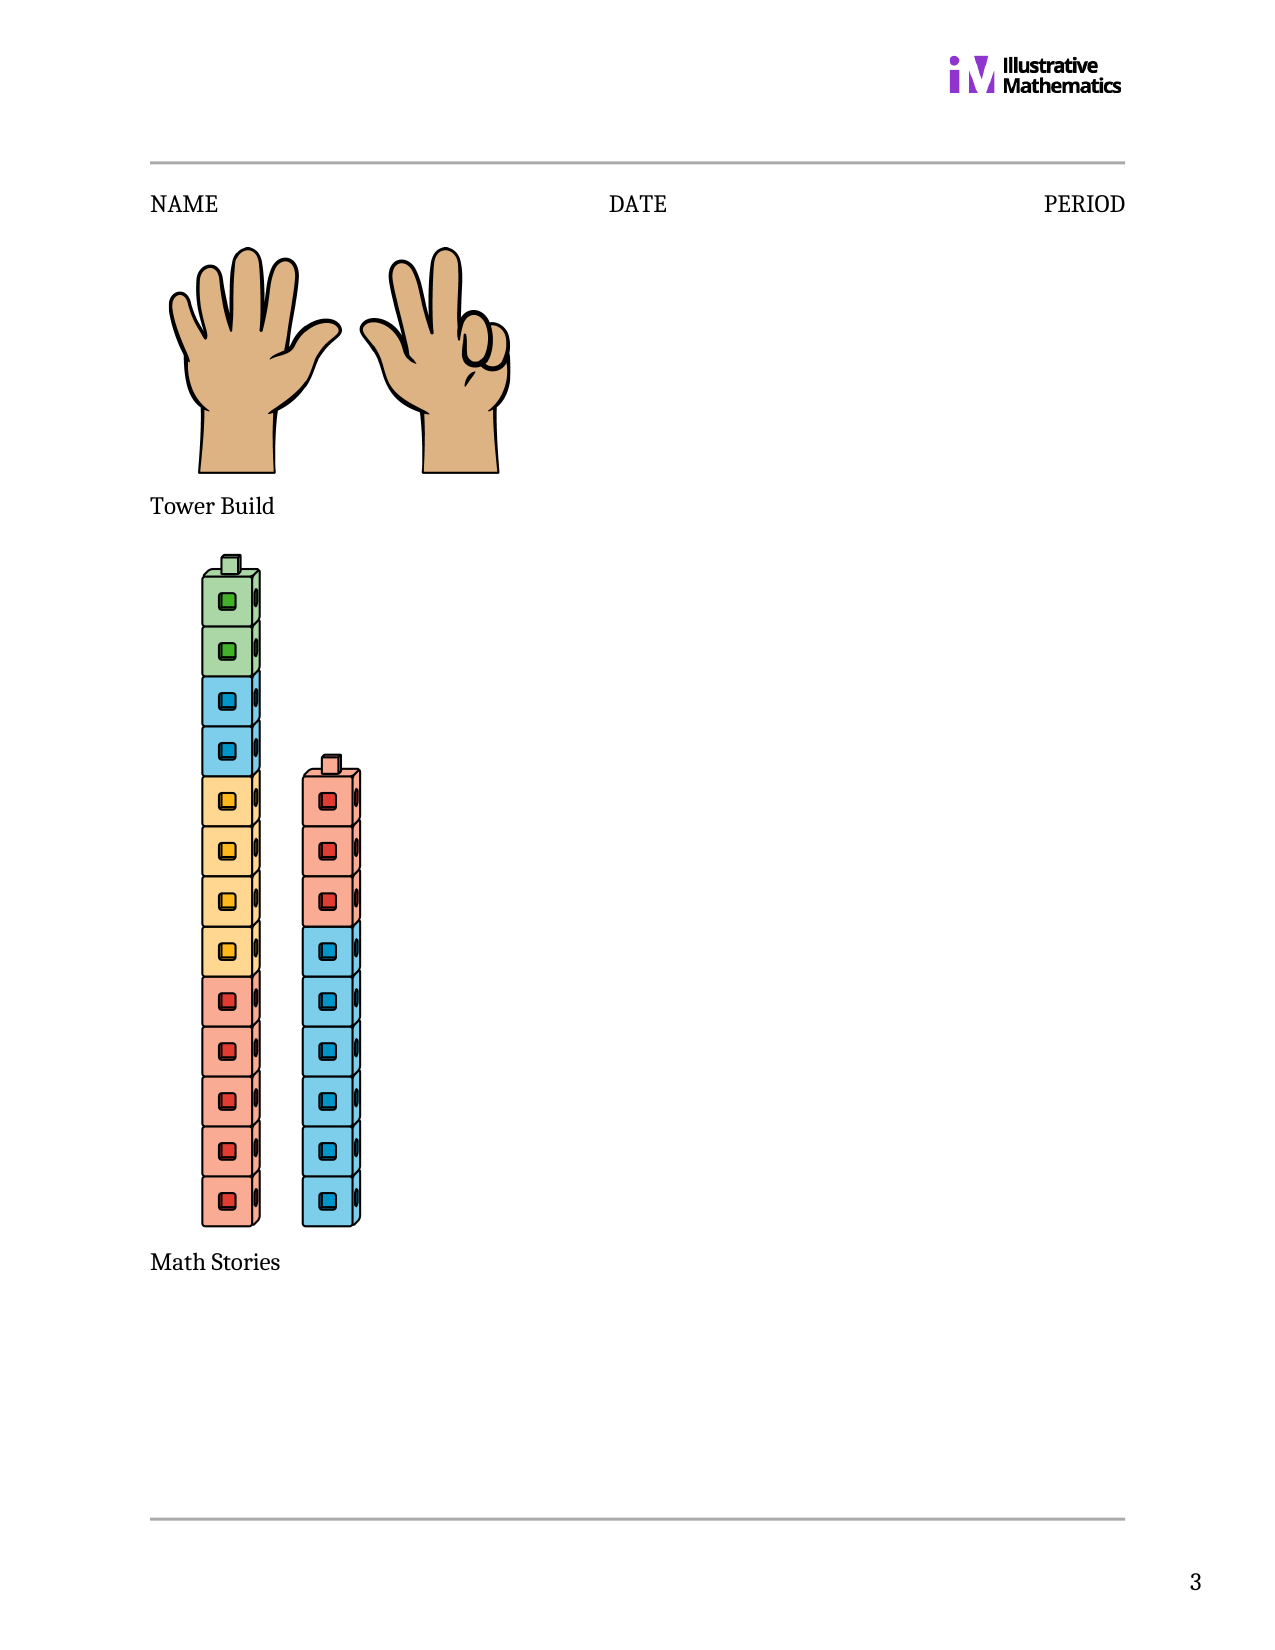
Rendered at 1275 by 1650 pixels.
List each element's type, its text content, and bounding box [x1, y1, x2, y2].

text Tower Build [150, 492, 1125, 521]
picture [168, 539, 413, 1230]
picture [949, 55, 1121, 93]
picture [168, 247, 511, 474]
text Math Stories [150, 1248, 1125, 1277]
